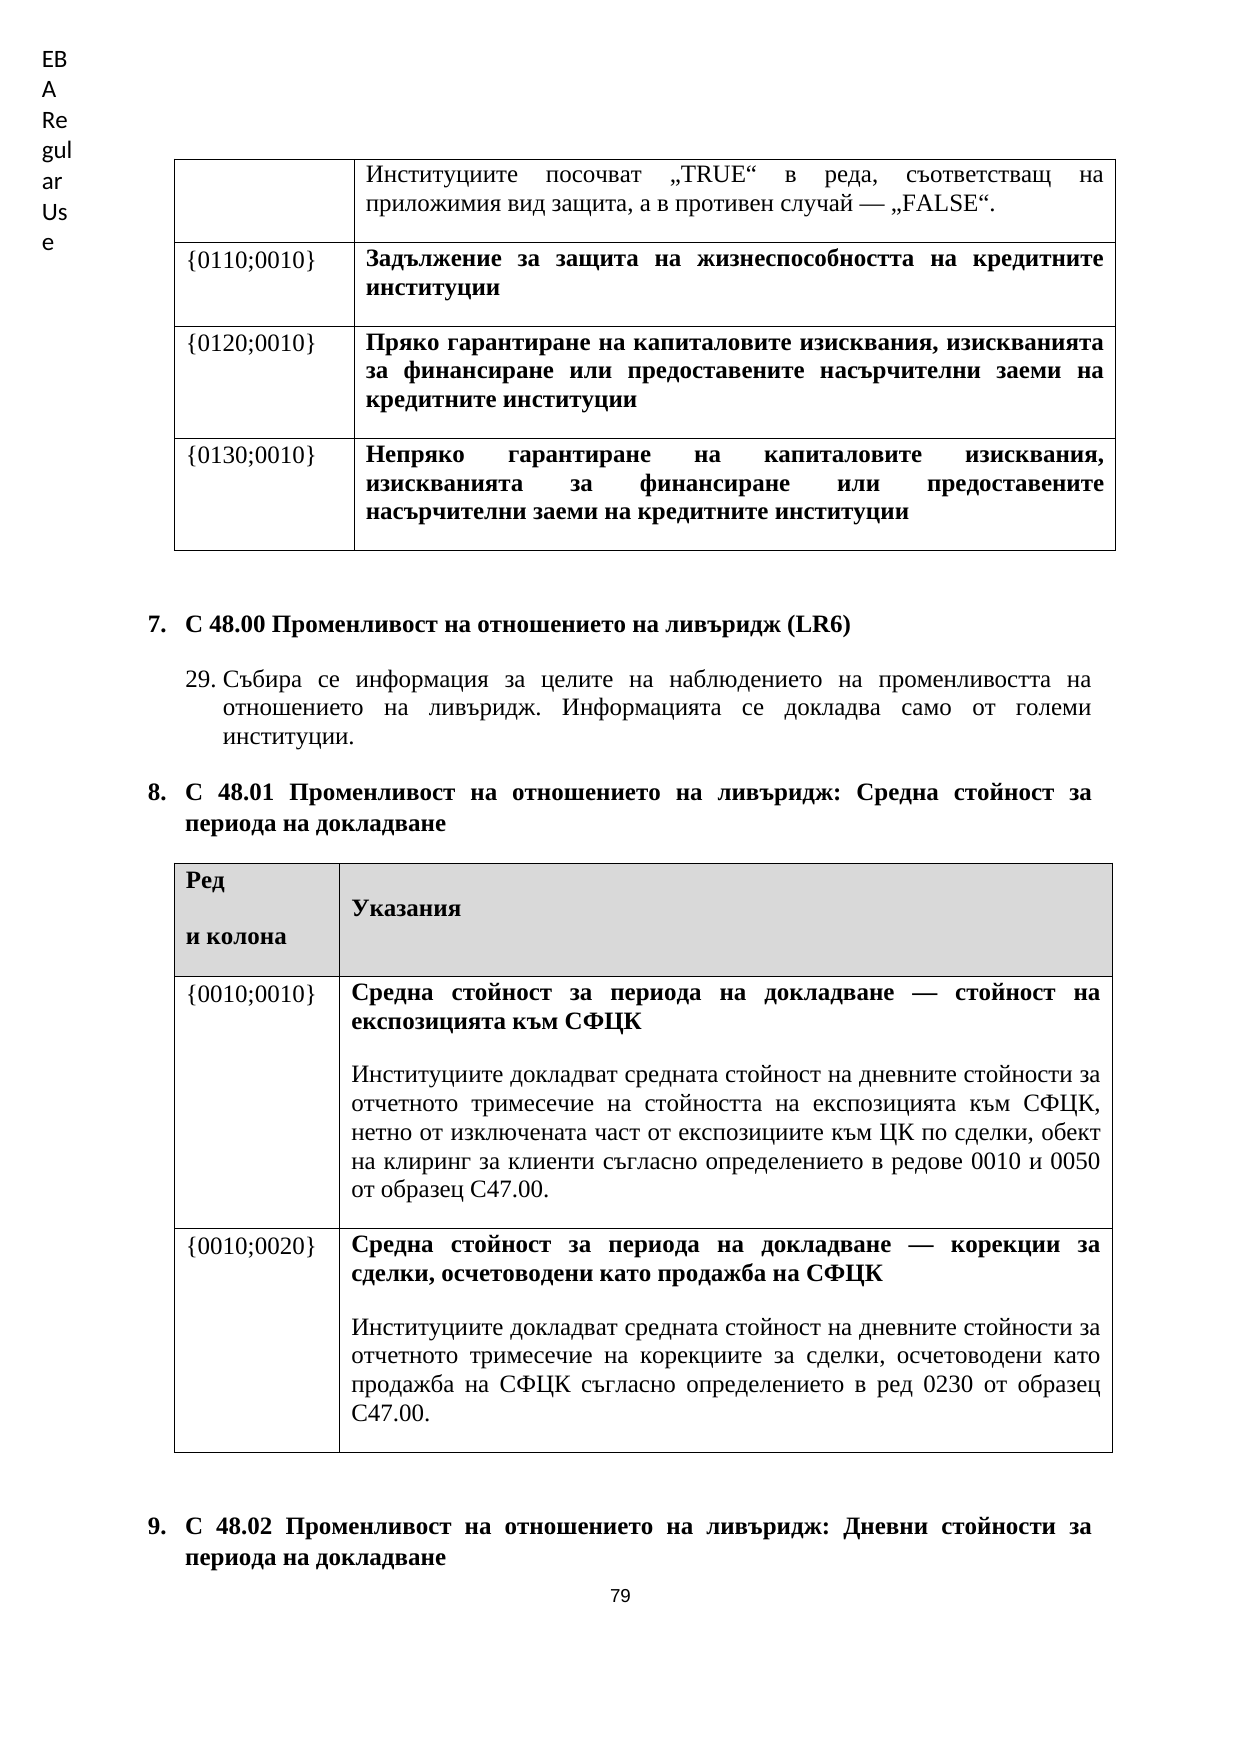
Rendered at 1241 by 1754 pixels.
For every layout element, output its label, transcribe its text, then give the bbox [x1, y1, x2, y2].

table_cell {0120;0010} [175, 327, 354, 438]
table_header Указания [340, 864, 1112, 976]
text 8. C 48.01 Променливост на отношението на ливъридж: Средна стойност за периода на докладване [148, 775, 1092, 837]
text 9. C 48.02 Променливост на отношението на ливъридж: Дневни стойности за периода на докладване [148, 1509, 1092, 1572]
text 29. Събира се информация за целите на наблюдението на променливостта на отношението на ливъридж. Информацията се докладва само от големи институции. [185, 664, 1092, 750]
table_cell Непряко гарантиране на капиталовите изисквания, изискванията за финансиране или предоставените насърчителни заеми на кредитните институции [355, 439, 1115, 550]
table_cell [175, 160, 354, 242]
table_cell {0010;0020} [175, 1229, 339, 1452]
table_cell {0110;0010} [175, 243, 354, 326]
table_cell {0130;0010} [175, 439, 354, 550]
table_cell Пряко гарантиране на капиталовите изисквания, изискванията за финансиране или предоставените насърчителни заеми на кредитните институции [355, 327, 1115, 438]
table_cell Задължение за защита на жизнеспособността на кредитните институции [355, 243, 1115, 326]
table_cell {0010;0010} [175, 977, 339, 1228]
text 7. C 48.00 Променливост на отношението на ливъридж (LR6) [148, 607, 1092, 639]
table_cell Средна стойност за периода на докладване — стойност на експозицията към СФЦК Институциите докладват средната стойност на дневните стойности за отчетното тримесечие на стойността на експозицията към СФЦК, нетно от изключената част от експозициите към ЦК по сделки, обект на клиринг за клиенти съгласно определението в редове 0010 и 0050 от образец C47.00. [340, 977, 1112, 1228]
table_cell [355, 160, 1115, 242]
table_header Ред и колона [175, 864, 339, 976]
table_cell Средна стойност за периода на докладване — корекции за сделки, осчетоводени като продажба на СФЦК Институциите докладват средната стойност на дневните стойности за отчетното тримесечие на корекциите за сделки, осчетоводени като продажба на СФЦК съгласно определението в ред 0230 от образец C47.00. [340, 1229, 1112, 1452]
